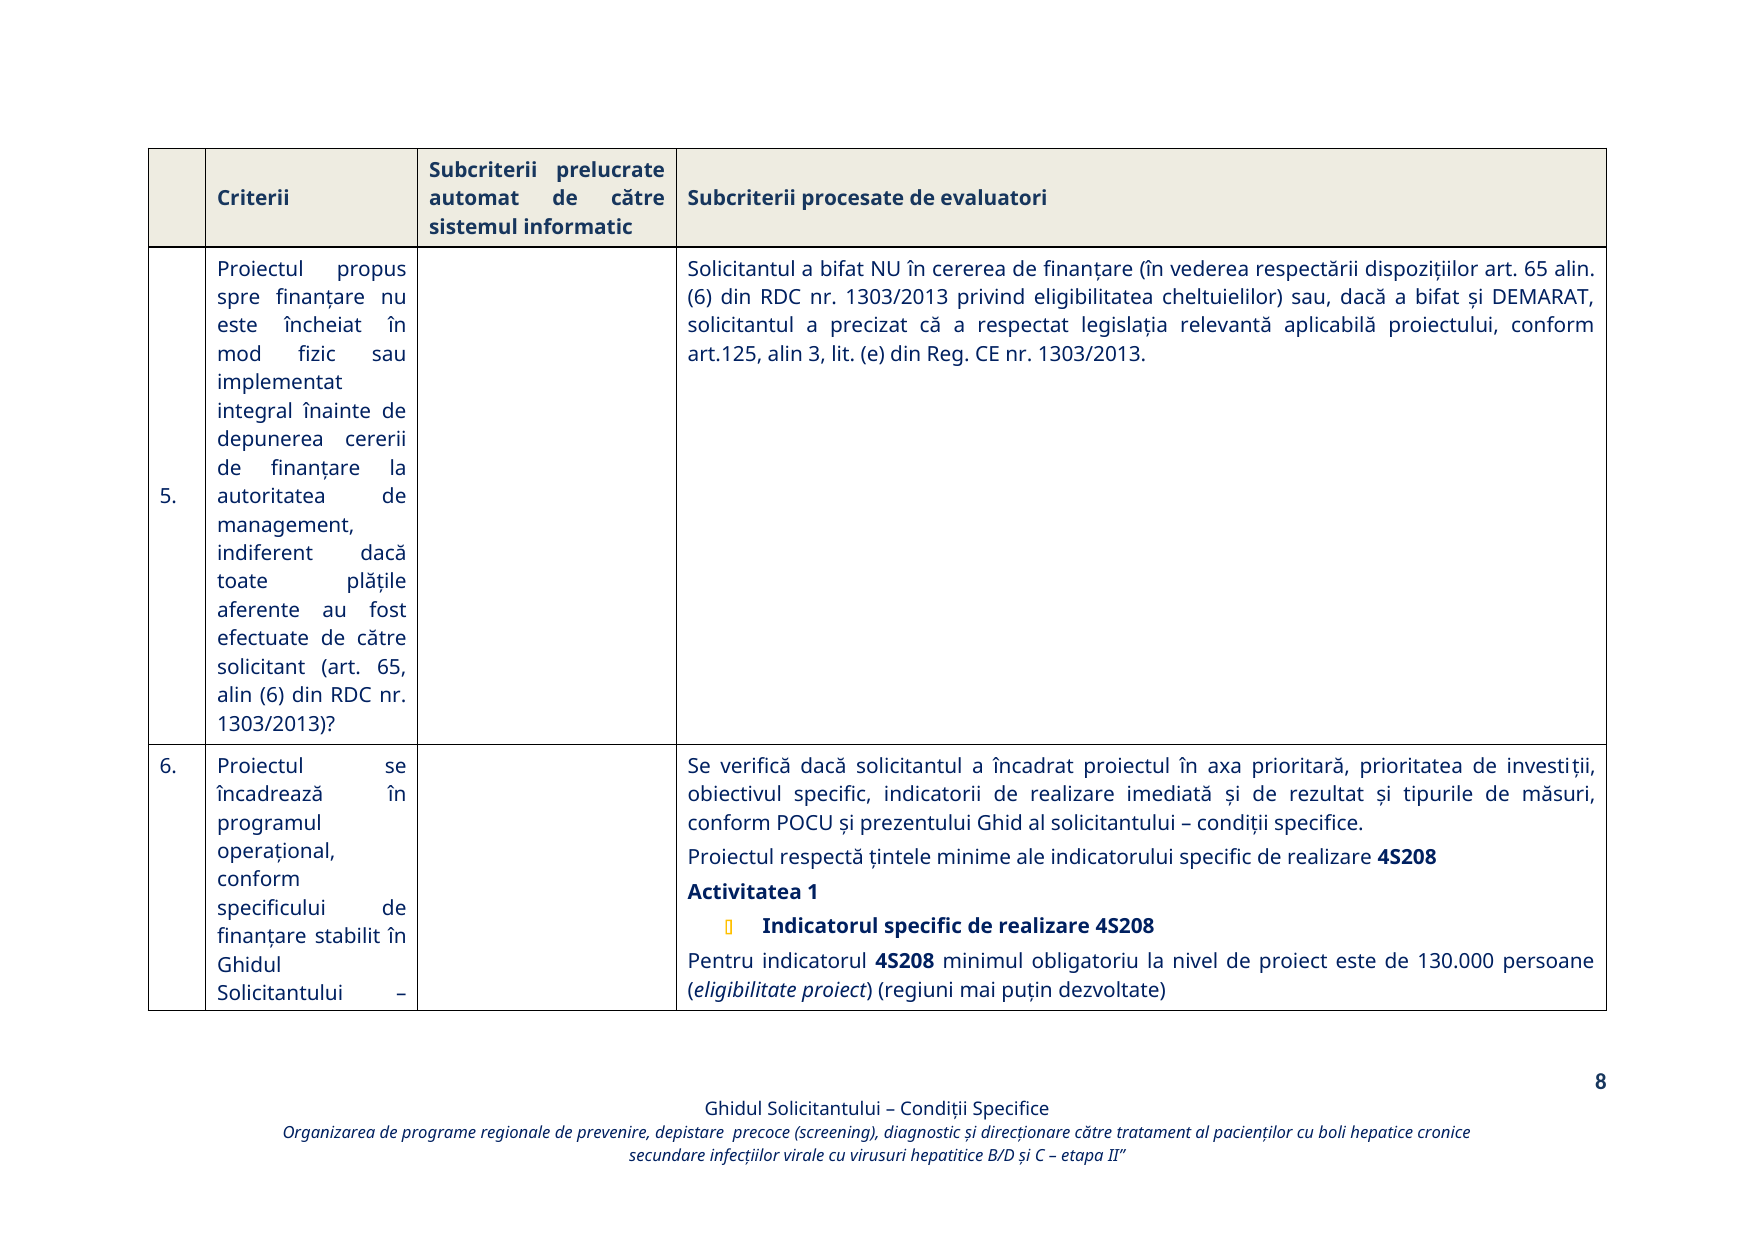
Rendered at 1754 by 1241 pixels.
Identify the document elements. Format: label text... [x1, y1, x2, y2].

table_header [149, 149, 205, 246]
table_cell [677, 745, 1606, 1009]
table_cell 5. [149, 248, 205, 743]
table_cell [418, 745, 676, 1009]
table_cell 6. [149, 745, 205, 1009]
table_header Subcriterii procesate de evaluatori [677, 149, 1606, 246]
table_cell Solicitantul a bifat NU în cererea de finanţare (în vederea respectării dispozițiilor art. 65 alin. (6) din RDC nr. 1303/2013 privind eligibilitatea cheltuielilor) sau, dacă a bifat și DEMARAT, solicitantul a precizat că a respectat legislația relevantă aplicabilă proiectului, conform art.125, alin 3, lit. (e) din Reg. CE nr. 1303/2013. [677, 248, 1606, 743]
table_header Subcriterii prelucrate automat de către sistemul informatic [418, 149, 676, 246]
table_cell [418, 248, 676, 743]
table_header Criterii [206, 149, 417, 246]
table_cell Proiectul propus spre finanțare nu este încheiat în mod fizic sau implementat integral înainte de depunerea cererii de finanțare la autoritatea de management, indiferent dacă toate plățile aferente au fost efectuate de către solicitant (art. 65, alin (6) din RDC nr. 1303/2013)? [206, 248, 417, 743]
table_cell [206, 745, 417, 1009]
